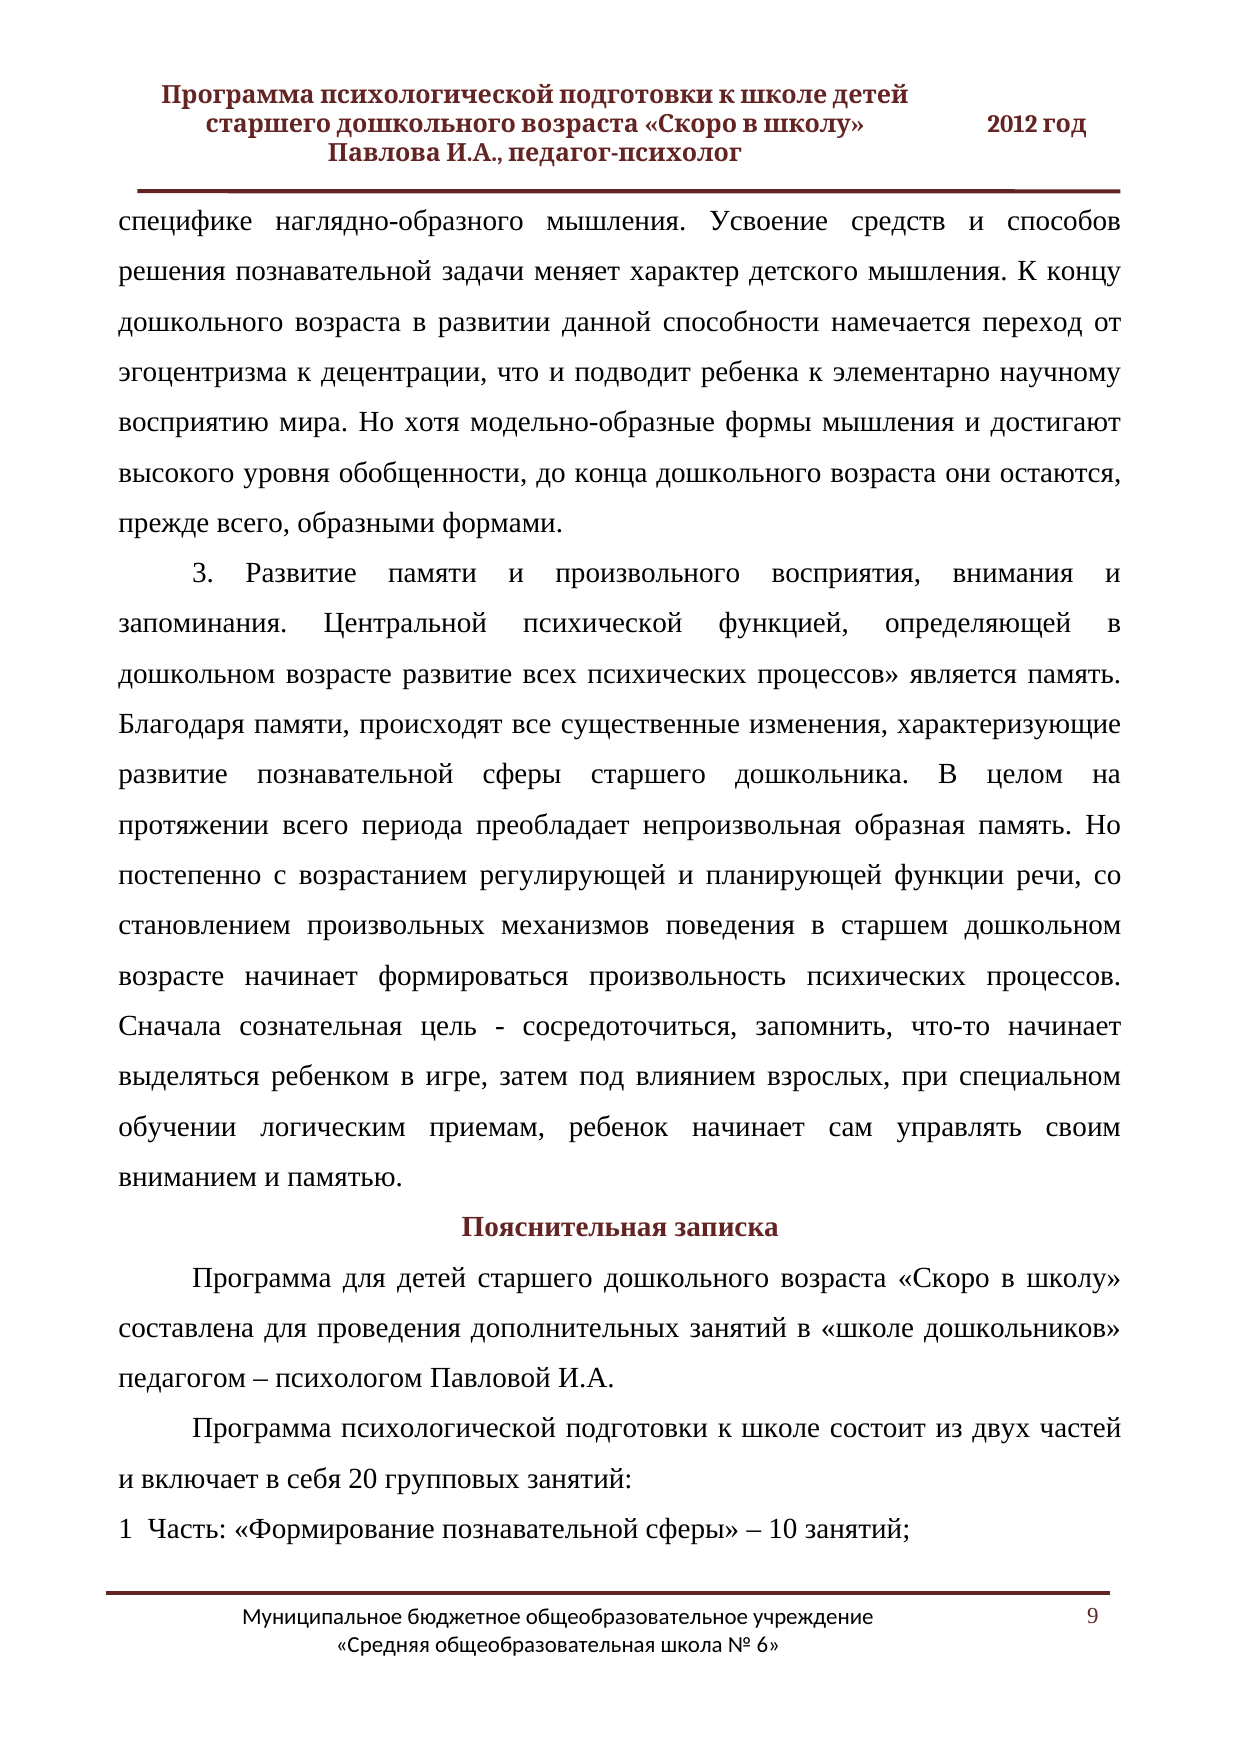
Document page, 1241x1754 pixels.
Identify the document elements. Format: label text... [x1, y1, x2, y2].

text Программа для детей старшего дошкольного возраста «Скоро в школу» составлена для проведения дополнительных занятий в «школе дошкольников» педагогом – психологом Павловой И.А. [118, 1260, 1122, 1394]
text Программа психологической подготовки к школе состоит из двух частей и включает в себя 20 групповых занятий: [118, 1411, 1122, 1494]
list Часть: «Формирование познавательной сферы» – 10 занятий; [118, 1511, 1122, 1545]
text Пояснительная записка [118, 1209, 1122, 1243]
text 3. Развитие памяти и произвольного восприятия, внимания и запоминания. Центральной психической функцией, определяющей в дошкольном возрасте развитие всех психических процессов» является память. Благодаря памяти, происходят все существенные изменения, характеризующие развитие познавательной сферы старшего дошкольника. В целом на протяжении всего периода преобладает непроизвольная образная память. Но постепенно с возрастанием регулирующей и планирующей функции речи, со становлением произвольных механизмов поведения в старшем дошкольном возрасте начинает формироваться произвольность психических процессов. Сначала сознательная цель - сосредоточиться, запомнить, что-то начинает выделяться ребенком в игре, затем под влиянием взрослых, при специальном обучении логическим приемам, ребенок начинает сам управлять своим вниманием и памятью. [118, 555, 1122, 1193]
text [118, 203, 1122, 538]
